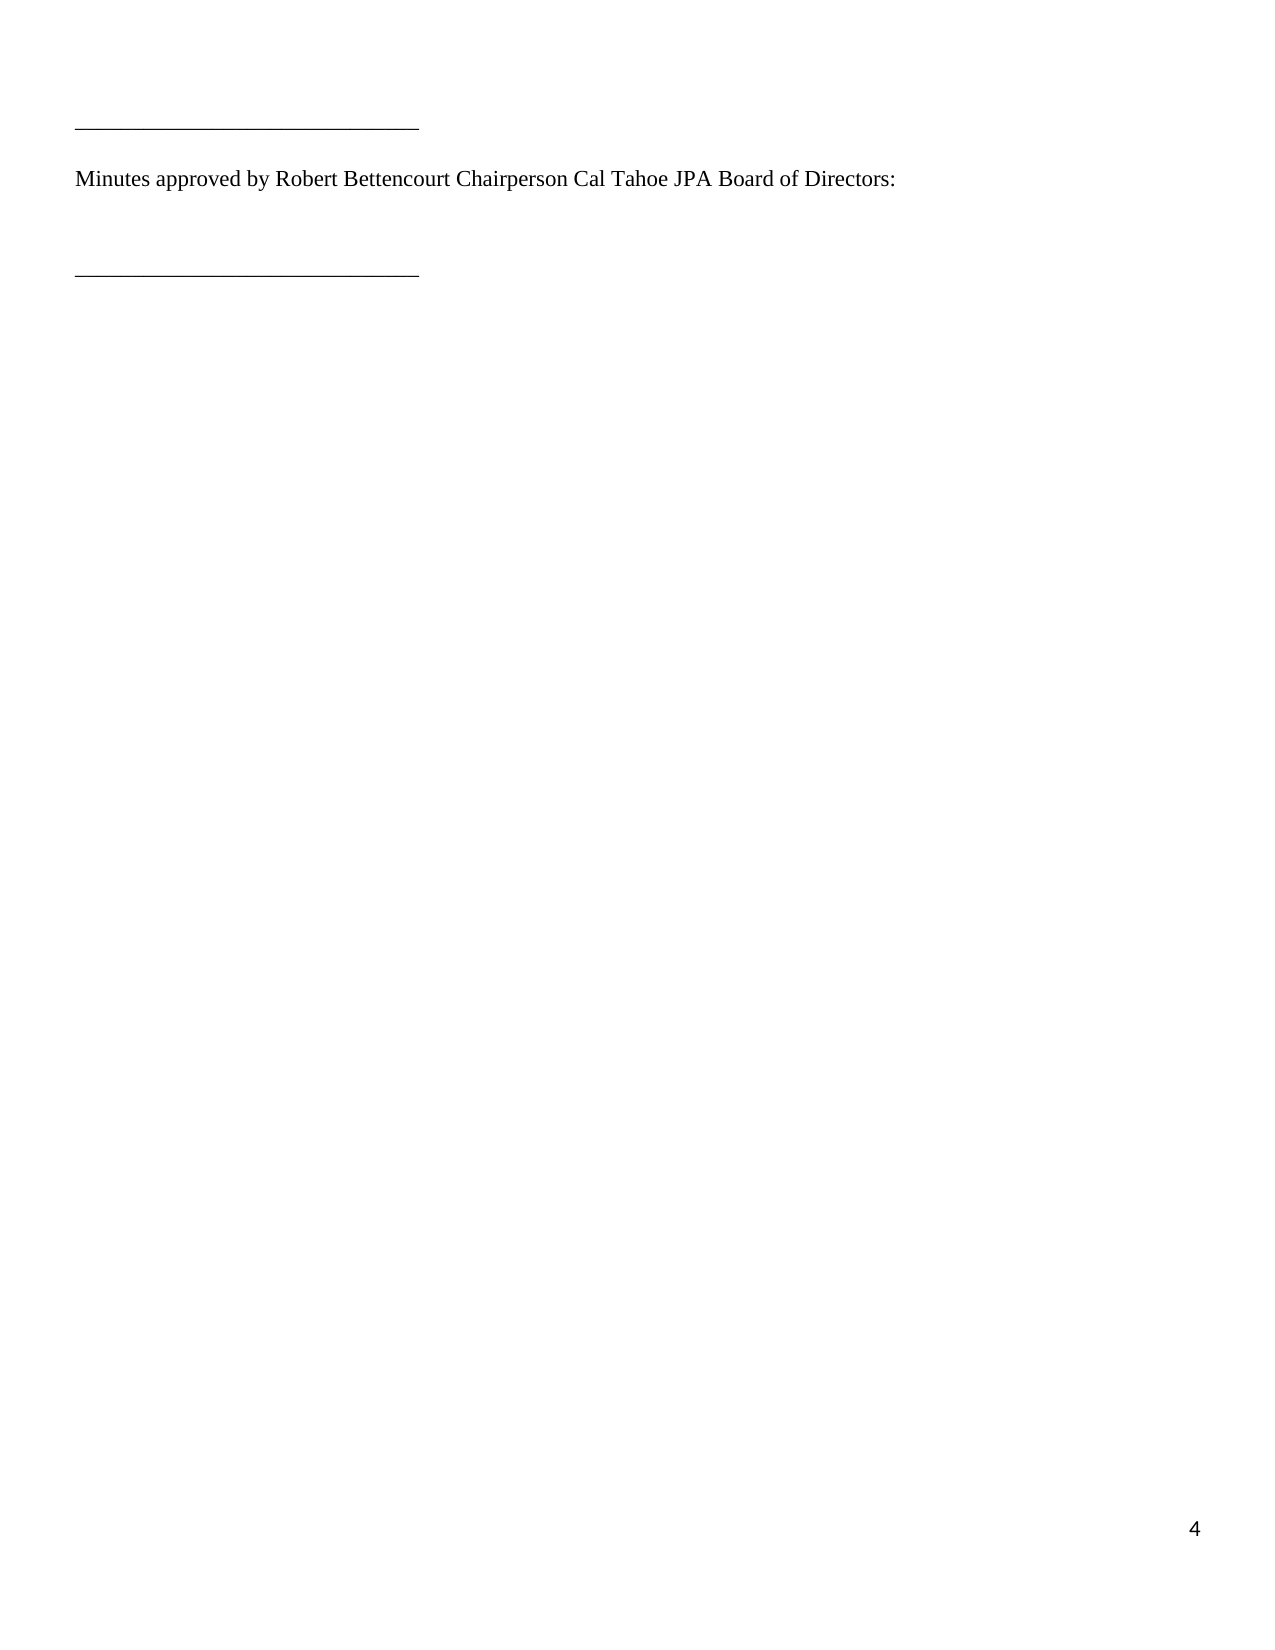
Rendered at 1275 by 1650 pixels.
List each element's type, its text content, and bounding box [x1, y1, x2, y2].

text ______________________________ [75, 253, 1201, 280]
text ______________________________ [75, 106, 1201, 132]
text Minutes approved by Robert Bettencourt Chairperson Cal Tahoe JPA Board of Directors: [75, 164, 1201, 191]
